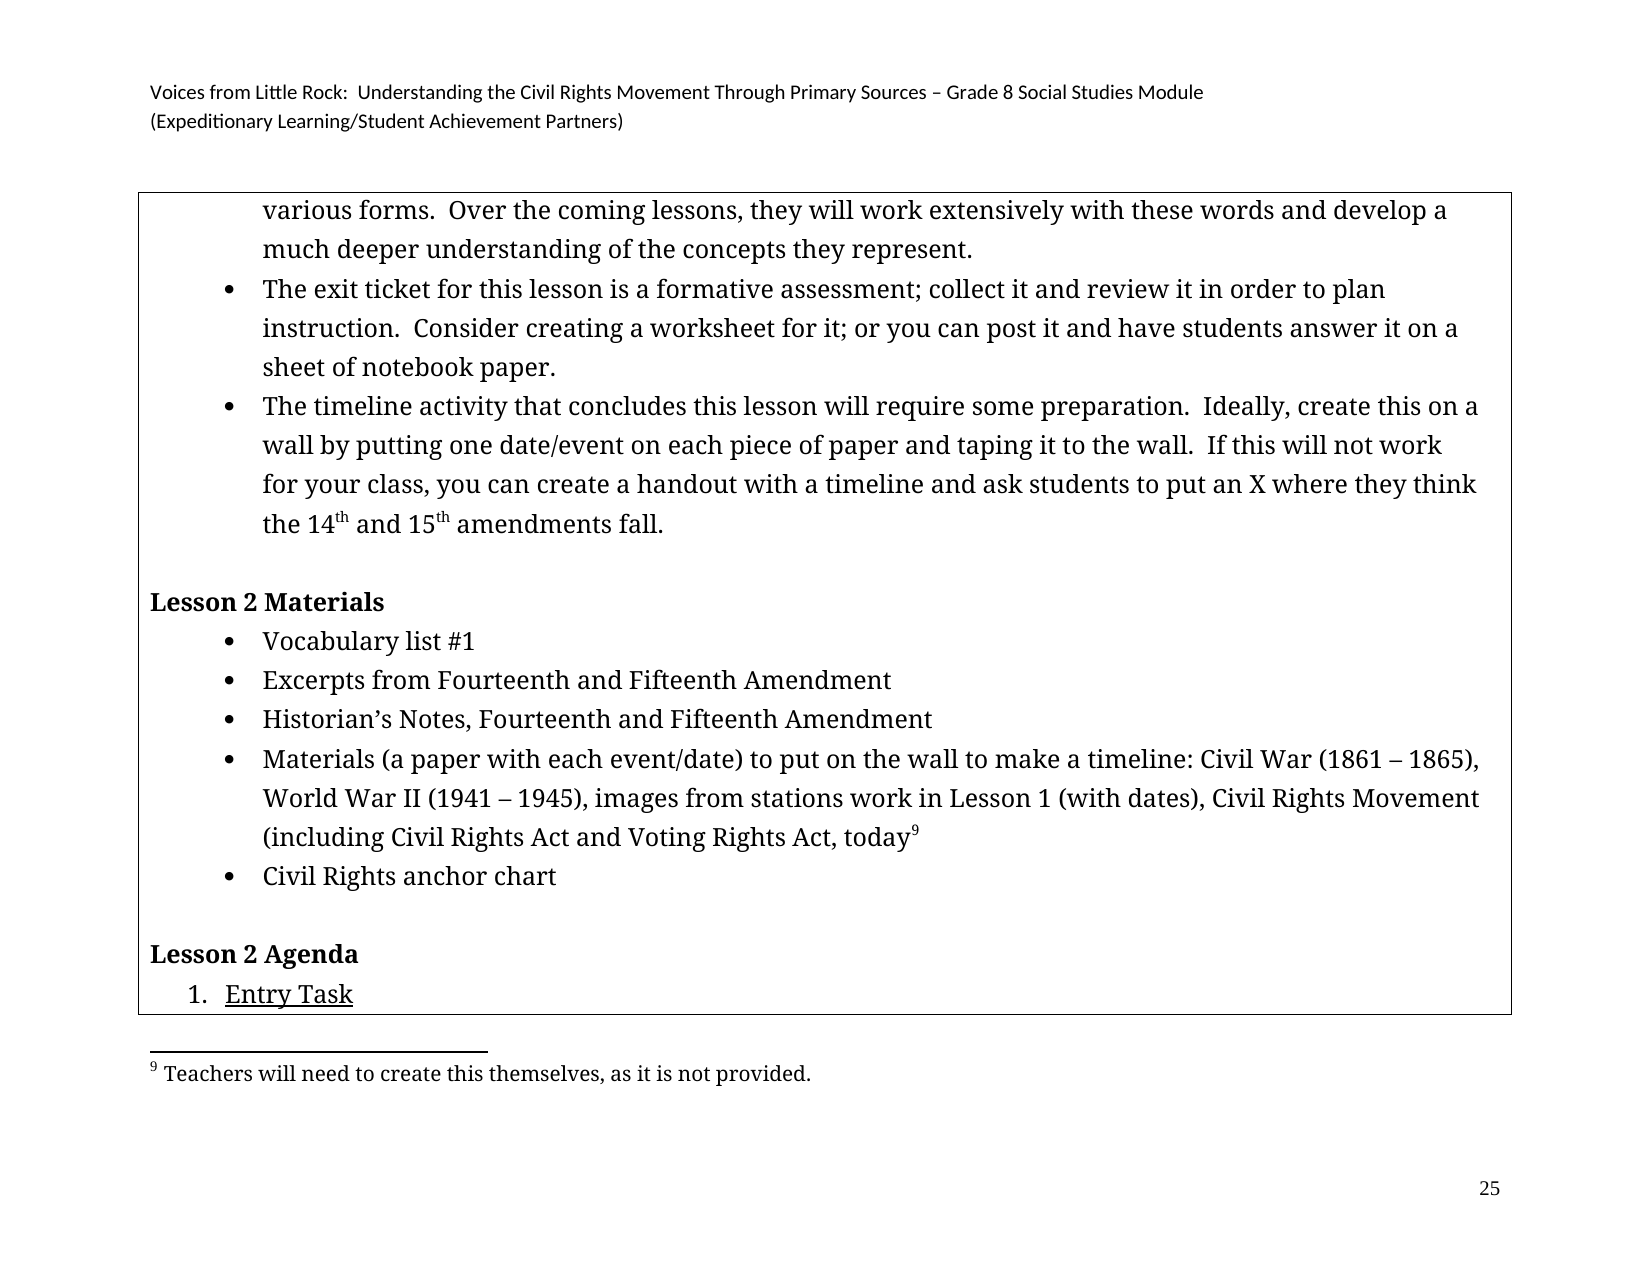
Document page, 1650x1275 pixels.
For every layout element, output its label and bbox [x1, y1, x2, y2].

table_cell [139, 193, 1511, 1014]
